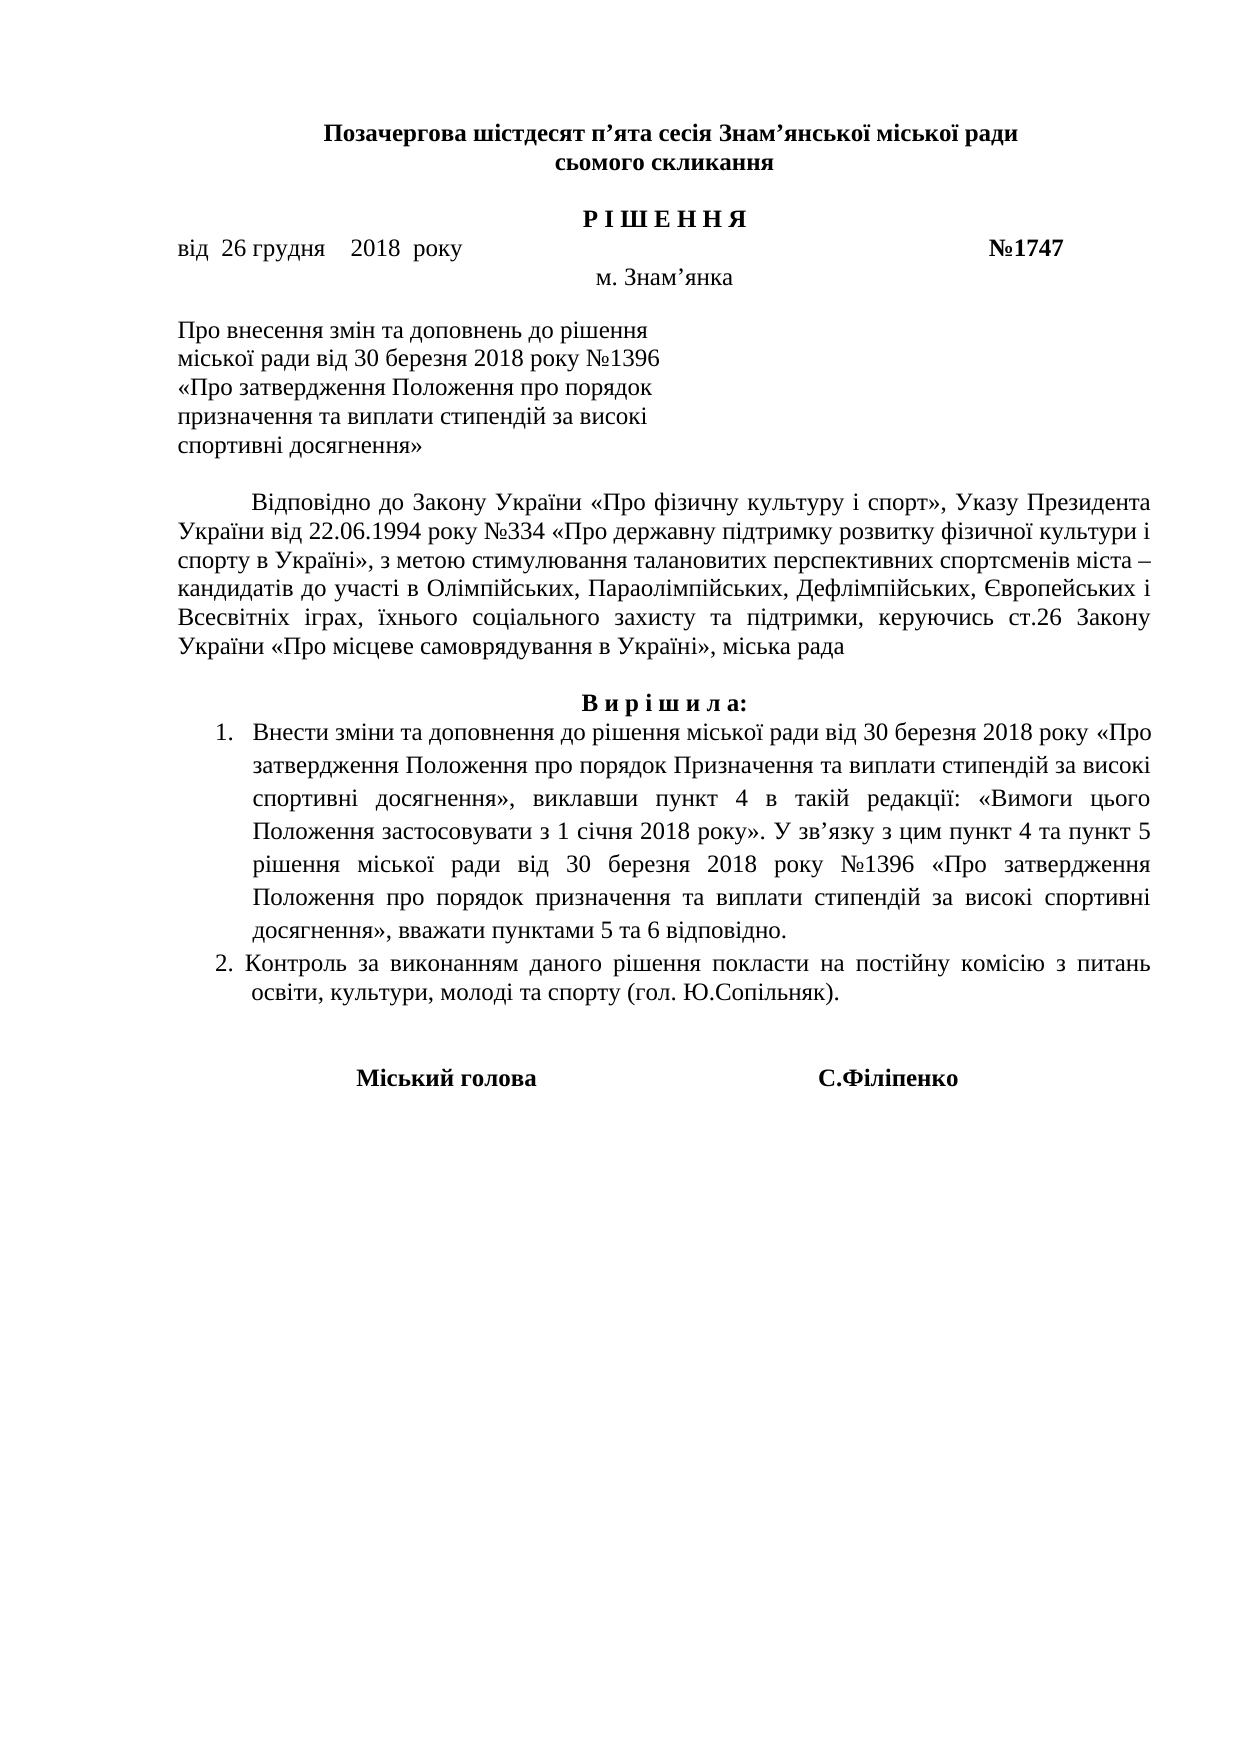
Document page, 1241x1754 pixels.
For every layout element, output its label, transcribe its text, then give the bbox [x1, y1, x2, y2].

text В и р і ш и л а: [177, 688, 1152, 717]
text Про внесення змін та доповнень до рішення [177, 315, 1152, 343]
list Внести зміни та доповнення до рішення міської ради від 30 березня 2018 року «Про затвердження Положення про порядок Призначення та виплати стипендій за високі спортивні досягнення», виклавши пункт 4 в такій редакції: «Вимоги цього Положення застосовувати з 1 січня 2018 року». У зв’язку з цим пункт 4 та пункт 5 рішення міської ради від 30 березня 2018 року №1396 «Про затвердження Положення про порядок призначення та виплати стипендій за високі спортивні досягнення», вважати пунктами 5 та 6 відповідно. [215, 717, 1152, 944]
text призначення та виплати стипендій за високі [177, 401, 1152, 430]
text Відповідно до Закону України «Про фізичну культуру і спорт», Указу Президента України від 22.06.1994 року №334 «Про державну підтримку розвитку фізичної культури і спорту в Україні», з метою стимулювання талановитих перспективних спортсменів міста – кандидатів до участі в Олімпійських, Параолімпійських, Дефлімпійських, Європейських і Всесвітніх іграх, їхнього соціального захисту та підтримки, керуючись ст.26 Закону України «Про місцеве самоврядування в Україні», міська рада [177, 487, 1152, 660]
text сьомого скликання [177, 147, 1152, 176]
text «Про затвердження Положення про порядок [177, 372, 1152, 401]
text міської ради від 30 березня 2018 року №1396 [177, 343, 1152, 372]
text спортивні досягнення» [177, 430, 1152, 458]
text 2. Контроль за виконанням даного рішення покласти на постійну комісію з питань освіти, культури, молоді та спорту (гол. Ю.Сопільняк). [215, 948, 1152, 1006]
text від 26 грудня 2018 року №1747 [177, 233, 1152, 262]
text Міський голова С.Філіпенко [251, 1063, 1152, 1092]
text Позачергова шістдесят п’ята сесія Знам’янської міської ради [177, 118, 1152, 147]
text Р І Ш Е Н Н Я [177, 204, 1152, 233]
text м. Знам’янка [177, 262, 1152, 291]
